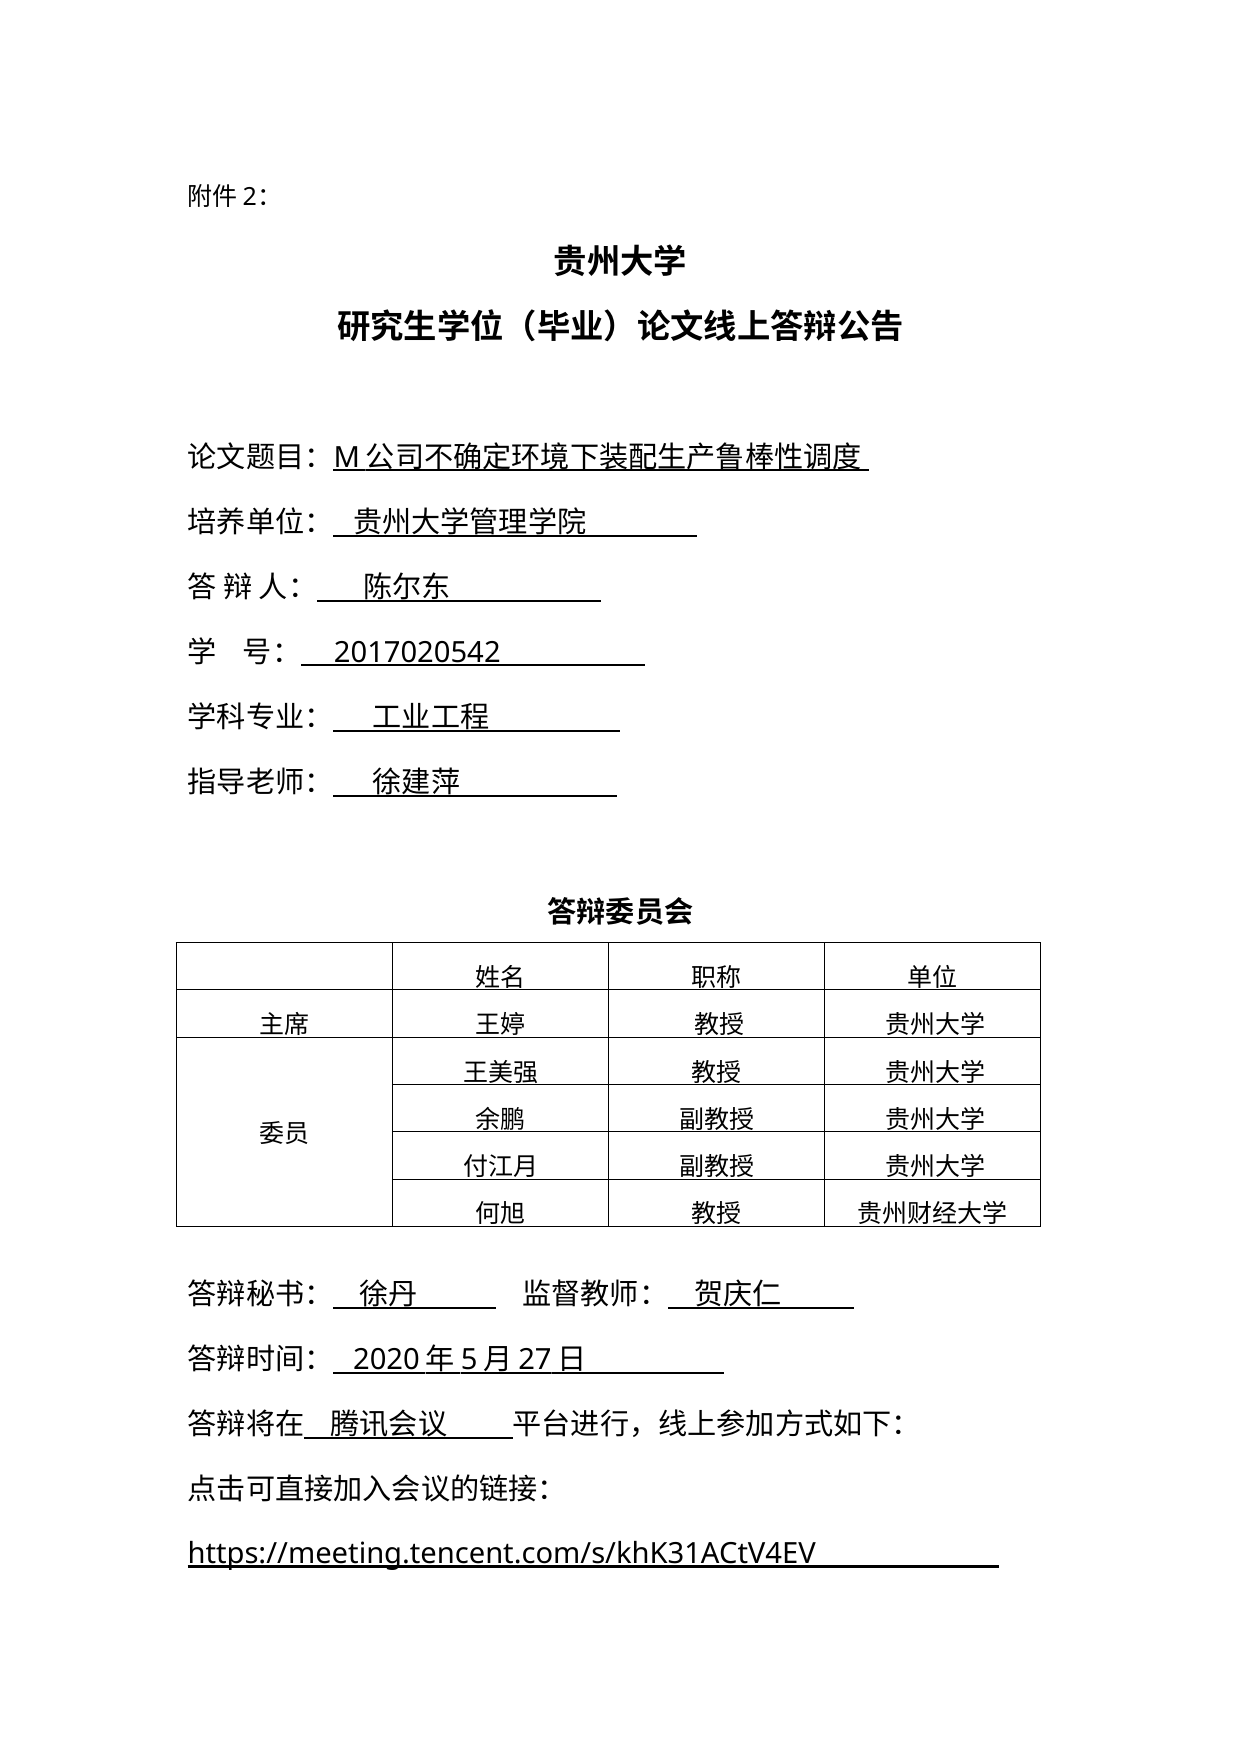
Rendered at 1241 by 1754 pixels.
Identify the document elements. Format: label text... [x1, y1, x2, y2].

table_header [177, 943, 392, 989]
table_cell 教授 [609, 990, 824, 1037]
table_cell 王婷 [393, 990, 608, 1037]
table_header 姓名 [393, 943, 608, 989]
table_cell 副教授 [609, 1132, 824, 1178]
text 学 号： 2017020542 [187, 617, 1053, 682]
table_cell 王美强 [393, 1038, 608, 1084]
text 答辩时间： 2020年5月27日 [187, 1324, 1053, 1389]
text https://meeting.tencent.com/s/khK31ACtV4EV [187, 1519, 1053, 1584]
table_cell 教授 [609, 1038, 824, 1084]
table_cell 主席 [177, 990, 392, 1037]
text 答 辩 人： 陈尔东 [187, 552, 1053, 617]
table_cell 贵州大学 [825, 1085, 1040, 1131]
table_cell 副教授 [609, 1085, 824, 1131]
table_cell 贵州大学 [825, 1132, 1040, 1178]
table_cell 贵州大学 [825, 990, 1040, 1037]
text 答辩委员会 [187, 877, 1053, 942]
table_cell 付江月 [393, 1132, 608, 1178]
text 研究生学位（毕业）论文线上答辩公告 [187, 292, 1053, 357]
text 答辩秘书： 徐丹 监督教师： 贺庆仁 [187, 1259, 1053, 1324]
text 指导老师： 徐建萍 [187, 747, 1053, 812]
table_cell 贵州财经大学 [825, 1180, 1040, 1226]
table_cell 何旭 [393, 1180, 608, 1226]
text 学科专业： 工业工程 [187, 682, 1053, 747]
table_cell 贵州大学 [825, 1038, 1040, 1084]
table_header 职称 [609, 943, 824, 989]
text 论文题目：M公司不确定环境下装配生产鲁棒性调度 [187, 422, 1053, 487]
text 附件2： [187, 162, 1053, 227]
text 贵州大学 [187, 227, 1053, 292]
table_cell 委员 [177, 1038, 392, 1226]
table_cell 教授 [609, 1180, 824, 1226]
text 培养单位： 贵州大学管理学院 [187, 487, 1053, 552]
text 答辩将在 腾讯会议 平台进行，线上参加方式如下： 点击可直接加入会议的链接： [187, 1389, 1053, 1519]
table_header 单位 [825, 943, 1040, 989]
table_cell 余鹏 [393, 1085, 608, 1131]
